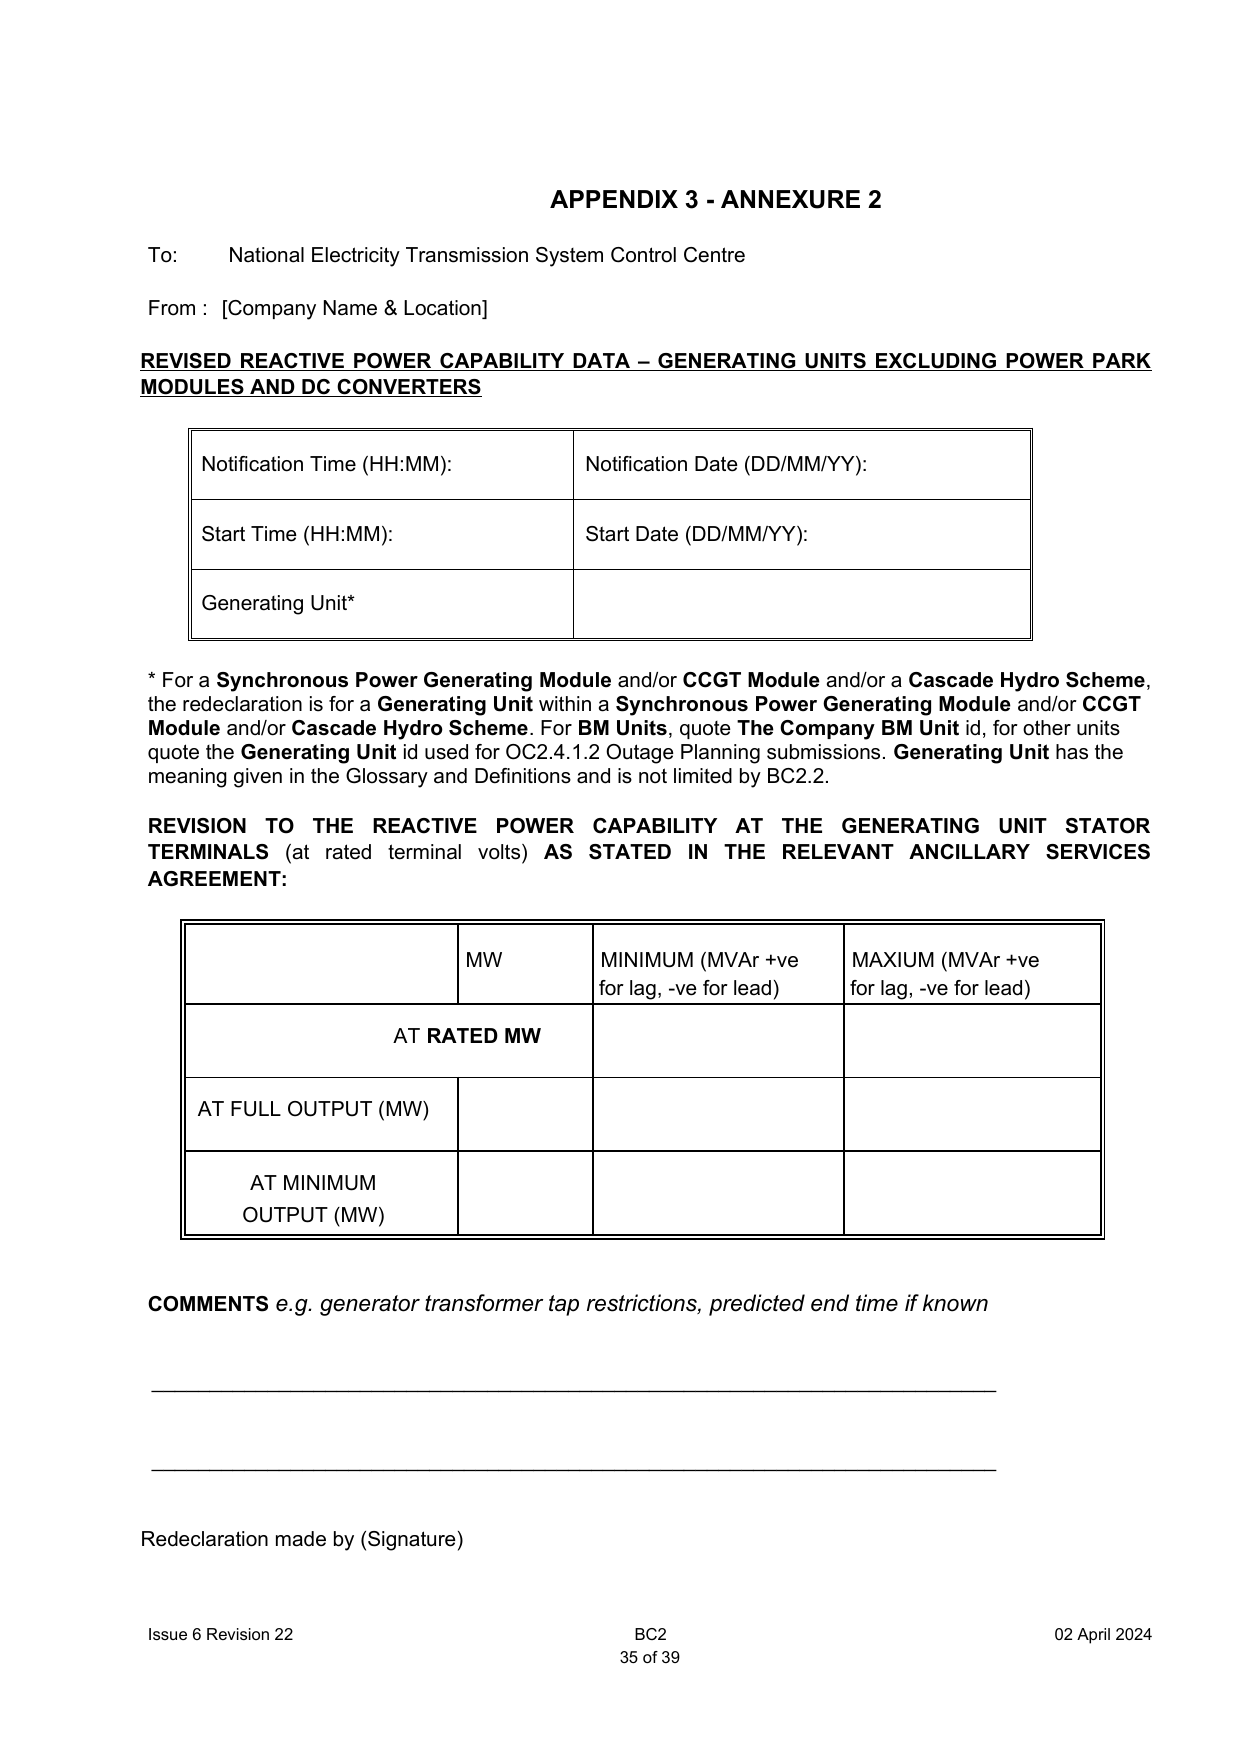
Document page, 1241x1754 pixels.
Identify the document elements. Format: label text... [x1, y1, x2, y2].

text From : [Company Name & Location] [148, 296, 1152, 320]
table_cell [845, 1005, 1100, 1077]
table_header MINIMUM (MVAr +ve for lag, -ve for lead) [594, 925, 843, 1003]
table_cell Start Date (DD/MM/YY): [574, 500, 1030, 569]
table_cell [459, 1152, 592, 1234]
table_cell [594, 1005, 843, 1077]
text To: National Electricity Transmission System Control Centre [148, 243, 1152, 267]
table_header [186, 925, 457, 1003]
table_cell AT FULL OUTPUT (MW) [186, 1078, 457, 1150]
table_cell [574, 570, 1030, 638]
table_header MAXIUM (MVAr +ve for lag, -ve for lead) [845, 925, 1100, 1003]
text _________________________________________________________________________ [133, 1448, 1152, 1472]
table_header Notification Date (DD/MM/YY): [574, 431, 1030, 499]
table_cell Start Time (HH:MM): [192, 500, 573, 569]
text COMMENTS e.g. generator transformer tap restrictions, predicted end time if known [148, 1290, 1152, 1316]
text REVISION TO THE REACTIVE POWER CAPABILITY AT THE GENERATING UNIT STATOR TERMINALS (at rated terminal volts) AS STATED IN THE RELEVANT ANCILLARY SERVICES AGREEMENT: [148, 814, 1152, 891]
table_cell [845, 1152, 1100, 1234]
table_cell [845, 1078, 1100, 1150]
text _________________________________________________________________________ [133, 1369, 1152, 1393]
text REVISED REACTIVE POWER CAPABILITY DATA – GENERATING UNITS EXCLUDING POWER PARK MODULES AND DC CONVERTERS [133, 349, 1152, 399]
table_cell Generating Unit* [192, 570, 573, 638]
table_cell AT RATED MW [186, 1005, 592, 1077]
table_cell [459, 1078, 592, 1150]
table_cell [594, 1152, 843, 1234]
text * For a Synchronous Power Generating Module and/or CCGT Module and/or a Cascade Hydro Scheme, the redeclaration is for a Generating Unit within a Synchronous Power Generating Module and/or CCGT Module and/or Cascade Hydro Scheme. For BM Units, quote The Company BM Unit id, for other units quote the Generating Unit id used for OC2.4.1.2 Outage Planning submissions. Generating Unit has the meaning given in the Glossary and Definitions and is not limited by BC2.2. [148, 668, 1152, 787]
text APPENDIX 3 - ANNEXURE 2 [281, 185, 1152, 214]
table_cell [594, 1078, 843, 1150]
text Redeclaration made by (Signature) [140, 1527, 1152, 1551]
table_cell AT MINIMUM OUTPUT (MW) [186, 1152, 457, 1234]
table_header MW [459, 925, 592, 1003]
table_header Notification Time (HH:MM): [192, 431, 573, 499]
